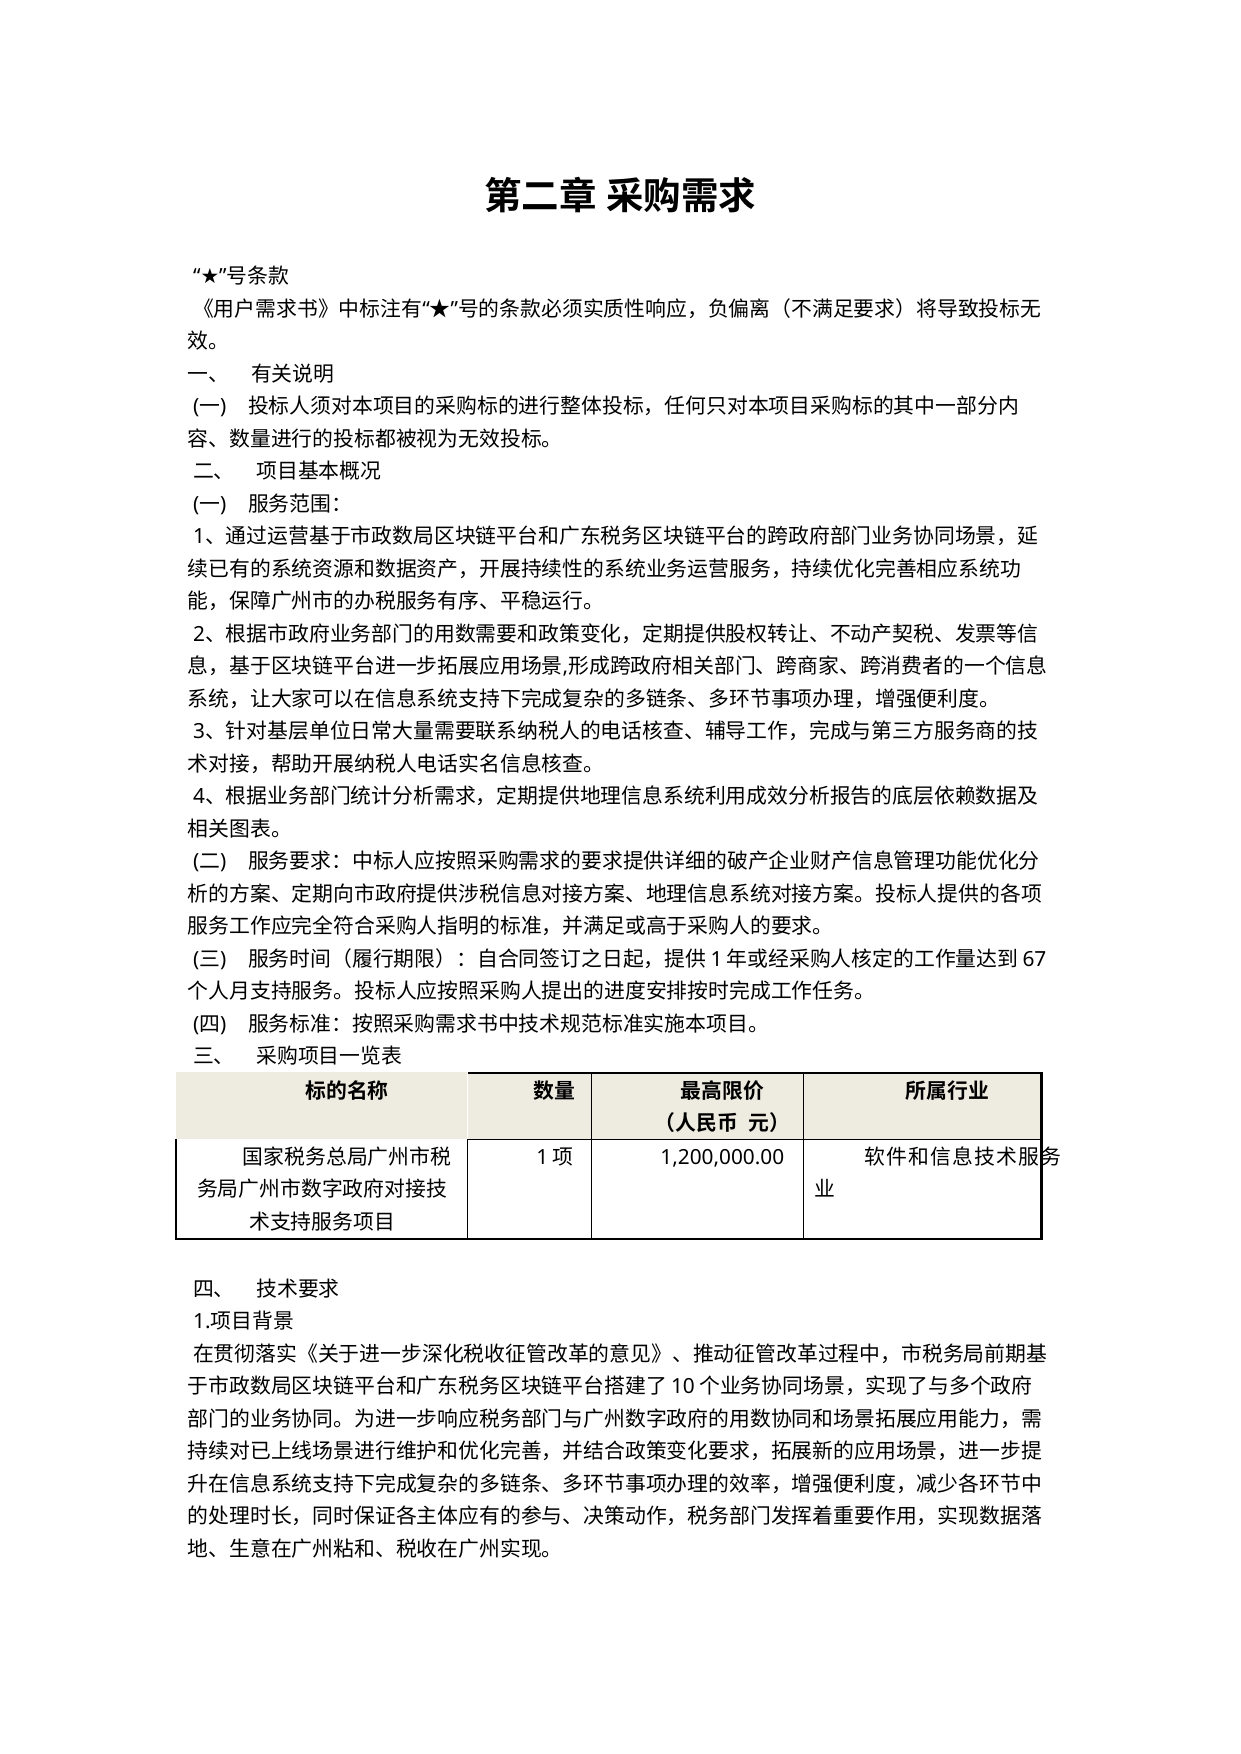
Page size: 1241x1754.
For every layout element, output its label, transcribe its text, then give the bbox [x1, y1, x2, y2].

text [187, 1240, 1053, 1565]
table_header 数量 [468, 1074, 591, 1139]
table_cell 软件和信息技术服务业 [804, 1140, 1040, 1238]
table_cell 1,200,000.00 [592, 1140, 803, 1238]
text 一、 有关说明 (一) 投标人须对本项目的采购标的进行整体投标，任何只对本项目采购标的其中一部分内容、数量进行的投标都被视为无效投标。 二、 项目基本概况 (一) 服务范围： 1、通过运营基于市政数局区块链平台和广东税务区块链平台的跨政府部门业务协同场景，延续已有的系统资源和数据资产，开展持续性的系统业务运营服务，持续优化完善相应系统功能，保障广州市的办税服务有序、平稳运行。 2、根据市政府业务部门的用数需要和政策变化，定期提供股权转让、不动产契税、发票等信息，基于区块链平台进一步拓展应用场景,形成跨政府相关部门、跨商家、跨消费者的一个信息系统，让大家可以在信息系统支持下完成复杂的多链条、多环节事项办理，增强便利度。 3、针对基层单位日常大量需要联系纳税人的电话核查、辅导工作，完成与第三方服务商的技术对接，帮助开展纳税人电话实名信息核查。 4、根据业务部门统计分析需求，定期提供地理信息系统利用成效分析报告的底层依赖数据及相关图表。 (二) 服务要求：中标人应按照采购需求的要求提供详细的破产企业财产信息管理功能优化分析的方案、定期向市政府提供涉税信息对接方案、地理信息系统对接方案。投标人提供的各项服务工作应完全符合采购人指明的标准，并满足或高于采购人的要求。 (三) 服务时间（履行期限）：自合同签订之日起，提供1年或经采购人核定的工作量达到67个人月支持服务。投标人应按照采购人提出的进度安排按时完成工作任务。 (四) 服务标准：按照采购需求书中技术规范标准实施本项目。 三、 采购项目一览表 [187, 357, 1053, 1072]
table_header 标的名称 [176, 1072, 467, 1139]
table_header 所属行业 [804, 1074, 1040, 1139]
table_cell 国家税务总局广州市税务局广州市数字政府对接技术支持服务项目 [177, 1139, 467, 1238]
table_cell 1项 [468, 1140, 591, 1238]
table_header 最高限价 （人民币 元） [592, 1074, 803, 1139]
text “★”号条款 《用户需求书》中标注有“★”号的条款必须实质性响应，负偏离（不满足要求）将导致投标无效。 [187, 227, 1053, 357]
text 第二章 采购需求 [187, 162, 1053, 227]
